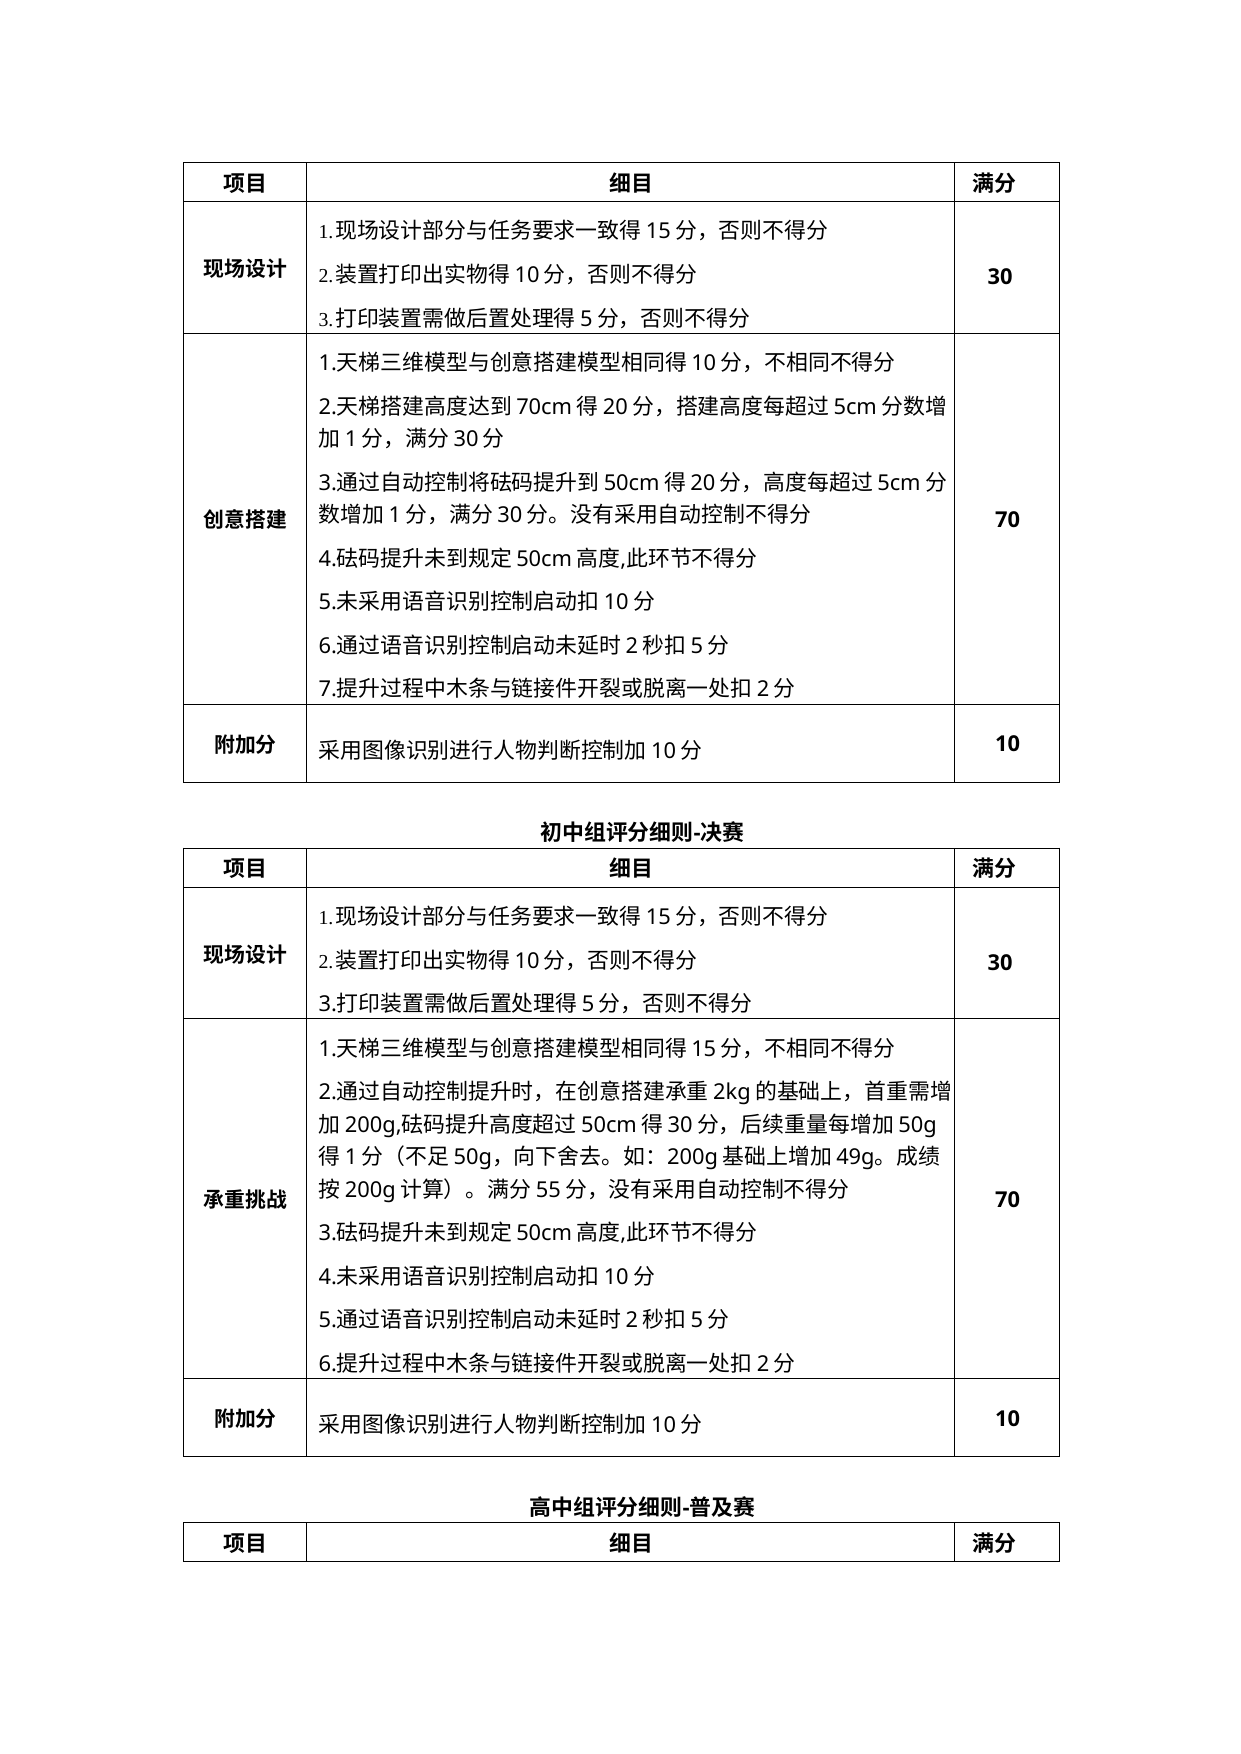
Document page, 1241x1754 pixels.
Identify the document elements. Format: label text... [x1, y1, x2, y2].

table_header 细目 [307, 163, 954, 201]
table_cell 现场设计部分与任务要求一致得15分，否则不得分 装置打印出实物得10分，否则不得分 3.打印装置需做后置处理得5分，否则不得分 [307, 888, 954, 1018]
table_cell 10 [955, 1379, 1059, 1456]
table_header 项目 [184, 163, 306, 201]
table_header 项目 [184, 849, 306, 887]
table_cell 附加分 [184, 705, 306, 782]
table_cell 10 [955, 705, 1059, 782]
table_cell 70 [955, 334, 1059, 703]
table_cell 创意搭建 [184, 334, 306, 703]
table_cell 现场设计 [184, 202, 306, 333]
table_header 项目 [184, 1523, 306, 1561]
table_cell 30 [955, 888, 1059, 1018]
table_cell 1.天梯三维模型与创意搭建模型相同得15分，不相同不得分 2.通过自动控制提升时，在创意搭建承重2kg的基础上，首重需增加200g,砝码提升高度超过50cm得30分，后续重量每增加50g得1分（不足50g，向下舍去。如：200g基础上增加49g。成绩按200g计算）。满分55分，没有采用自动控制不得分 3.砝码提升未到规定50cm高度,此环节不得分 4.未采用语音识别控制启动扣10分 5.通过语音识别控制启动未延时2秒扣5分 6.提升过程中木条与链接件开裂或脱离一处扣2分 [307, 1019, 954, 1378]
table_cell 现场设计 [184, 888, 306, 1018]
table_cell 承重挑战 [184, 1019, 306, 1378]
table_header 满分 [955, 163, 1059, 201]
table_cell 1.天梯三维模型与创意搭建模型相同得10分，不相同不得分 2.天梯搭建高度达到70cm得20分，搭建高度每超过5cm分数增加1分，满分30分 3.通过自动控制将砝码提升到50cm得20分，高度每超过5cm分数增加1分，满分30分。没有采用自动控制不得分 4.砝码提升未到规定50cm高度,此环节不得分 5.未采用语音识别控制启动扣10分 6.通过语音识别控制启动未延时2秒扣5分 7.提升过程中木条与链接件开裂或脱离一处扣2分 [307, 334, 954, 703]
table_cell 现场设计部分与任务要求一致得15分，否则不得分 装置打印出实物得10分，否则不得分 打印装置需做后置处理得5分，否则不得分 [307, 202, 954, 333]
table_cell 采用图像识别进行人物判断控制加10分 [307, 1379, 954, 1456]
table_header 满分 [955, 1523, 1059, 1561]
table_cell 采用图像识别进行人物判断控制加10分 [307, 705, 954, 782]
table_cell 30 [955, 202, 1059, 333]
table_cell 附加分 [184, 1379, 306, 1456]
text 高中组评分细则-普及赛 [187, 1490, 1053, 1522]
table_header 满分 [955, 849, 1059, 887]
table_header 细目 [307, 849, 954, 887]
table_cell 70 [955, 1019, 1059, 1378]
text 初中组评分细则-决赛 [187, 815, 1053, 848]
table_header 细目 [307, 1523, 954, 1561]
